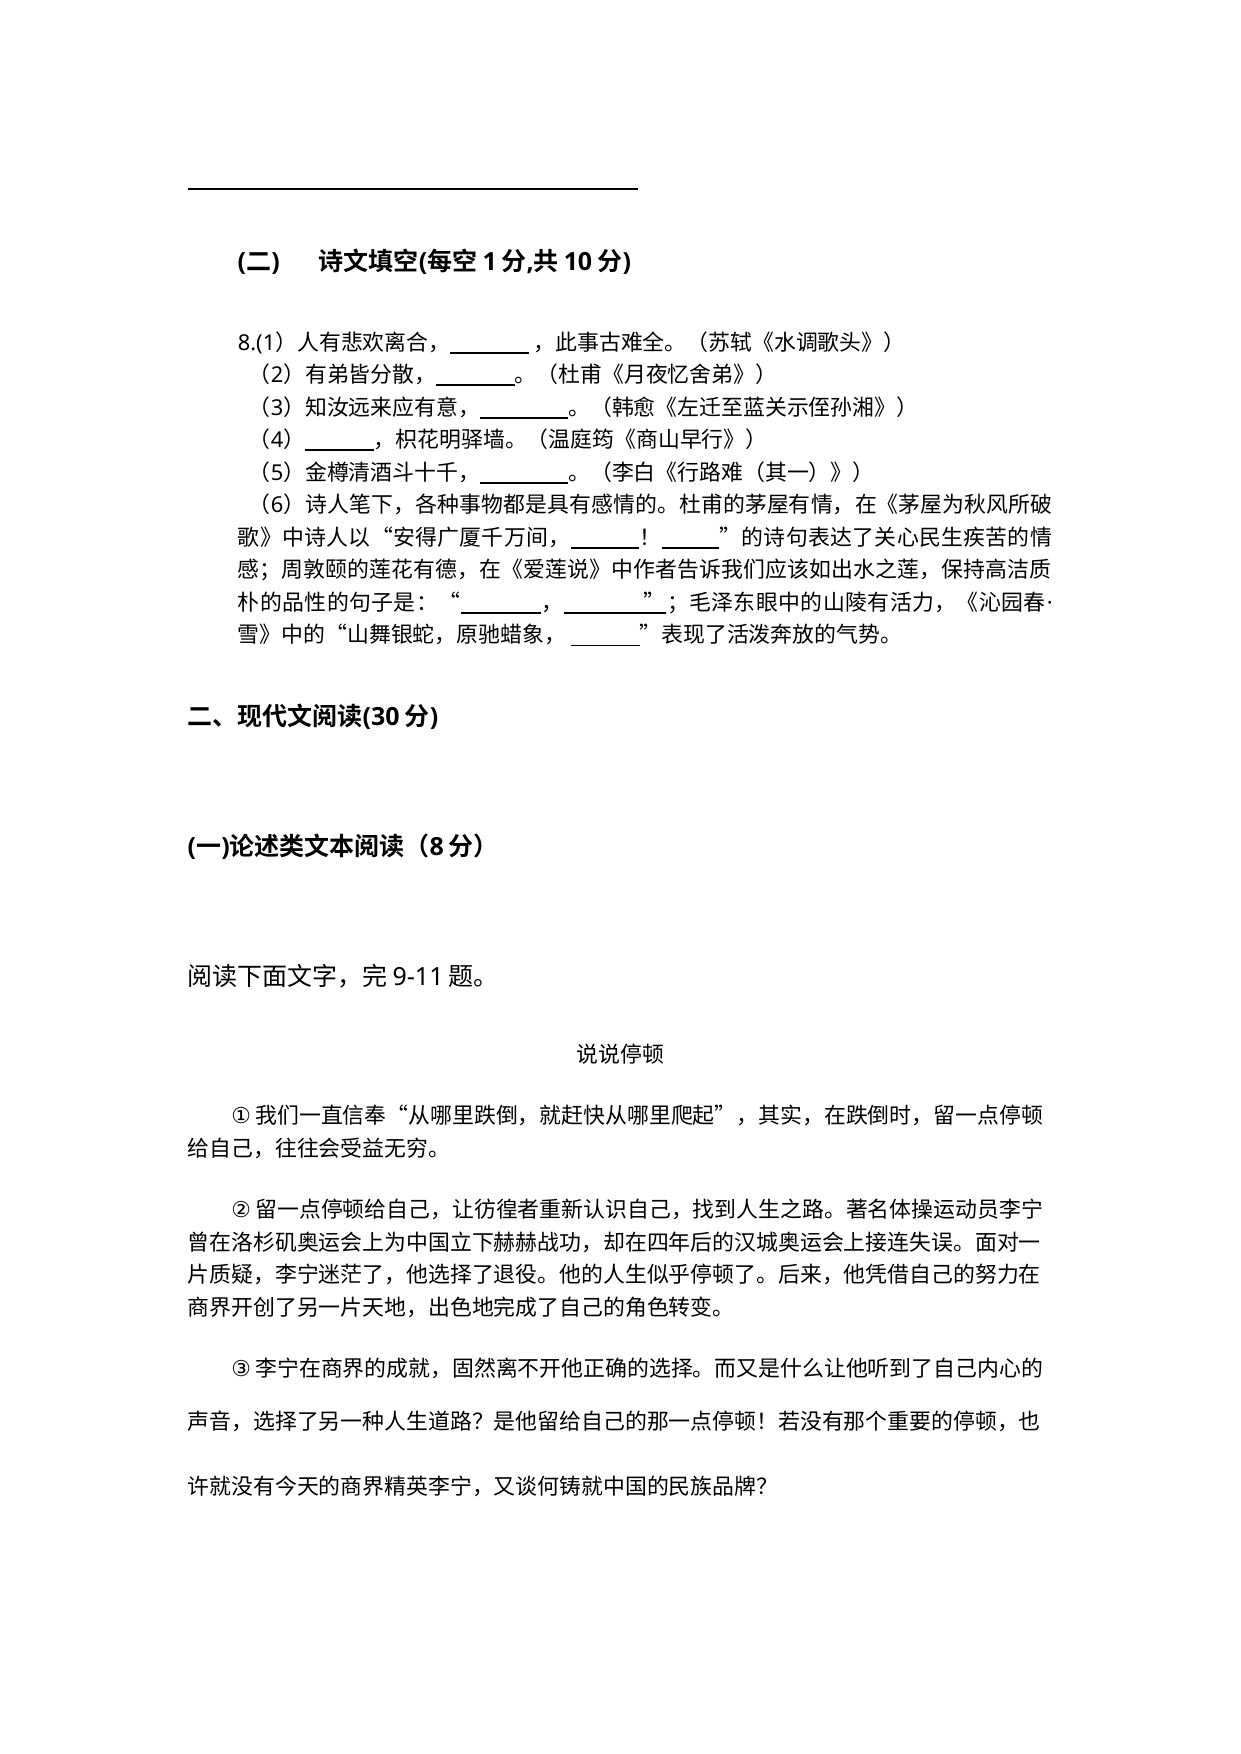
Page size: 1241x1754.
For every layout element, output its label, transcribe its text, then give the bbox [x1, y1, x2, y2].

list 诗文填空(每空1分,共10分) [187, 227, 1053, 292]
text （4） ，枳花明驿墙。（温庭筠《商山早行》） [238, 422, 1053, 454]
text （6）诗人笔下，各种事物都是具有感情的。杜甫的茅屋有情，在《茅屋为秋风所破歌》中诗人以“安得广厦千万间， ！ ”的诗句表达了关心民生疾苦的情感；周敦颐的莲花有德，在《爱莲说》中作者告诉我们应该如出水之莲，保持高洁质朴的品性的句子是：“ ， ”；毛泽东眼中的山陵有活力，《沁园春·雪》中的“山舞银蛇，原驰蜡象， ”表现了活泼奔放的气势。 [238, 487, 1053, 649]
text （3）知汝远来应有意， 。（韩愈《左迁至蓝关示侄孙湘》） [238, 389, 1053, 422]
text (一)论述类文本阅读（8分） [187, 812, 1053, 877]
text ①我们一直信奉“从哪里跌倒，就赶快从哪里爬起”，其实，在跌倒时，留一点停顿给自己，往往会受益无穷。 [187, 1098, 1053, 1163]
text 8.(1）人有悲欢离合， ，此事古难全。（苏轼《水调歌头》） [238, 324, 1053, 357]
text 二、现代文阅读(30分) [187, 682, 1053, 747]
text ③李宁在商界的成就，固然离不开他正确的选择。而又是什么让他听到了自己内心的声音，选择了另一种人生道路？是他留给自己的那一点停顿！若没有那个重要的停顿，也许就没有今天的商界精英李宁，又谈何铸就中国的民族品牌？ [187, 1351, 1053, 1514]
text （5）金樽清酒斗十千， 。（李白《行路难（其一）》） [238, 454, 1053, 487]
text ②留一点停顿给自己，让彷徨者重新认识自己，找到人生之路。著名体操运动员李宁曾在洛杉矶奥运会上为中国立下赫赫战功，却在四年后的汉城奥运会上接连失误。面对一片质疑，李宁迷茫了，他选择了退役。他的人生似乎停顿了。后来，他凭借自己的努力在商界开创了另一片天地，出色地完成了自己的角色转变。 [187, 1192, 1053, 1322]
text 阅读下面文字，完9-11题。 [187, 942, 1053, 1007]
text 说说停顿 [187, 1036, 1053, 1069]
text （2）有弟皆分散， 。（杜甫《月夜忆舍弟》） [238, 357, 1053, 389]
